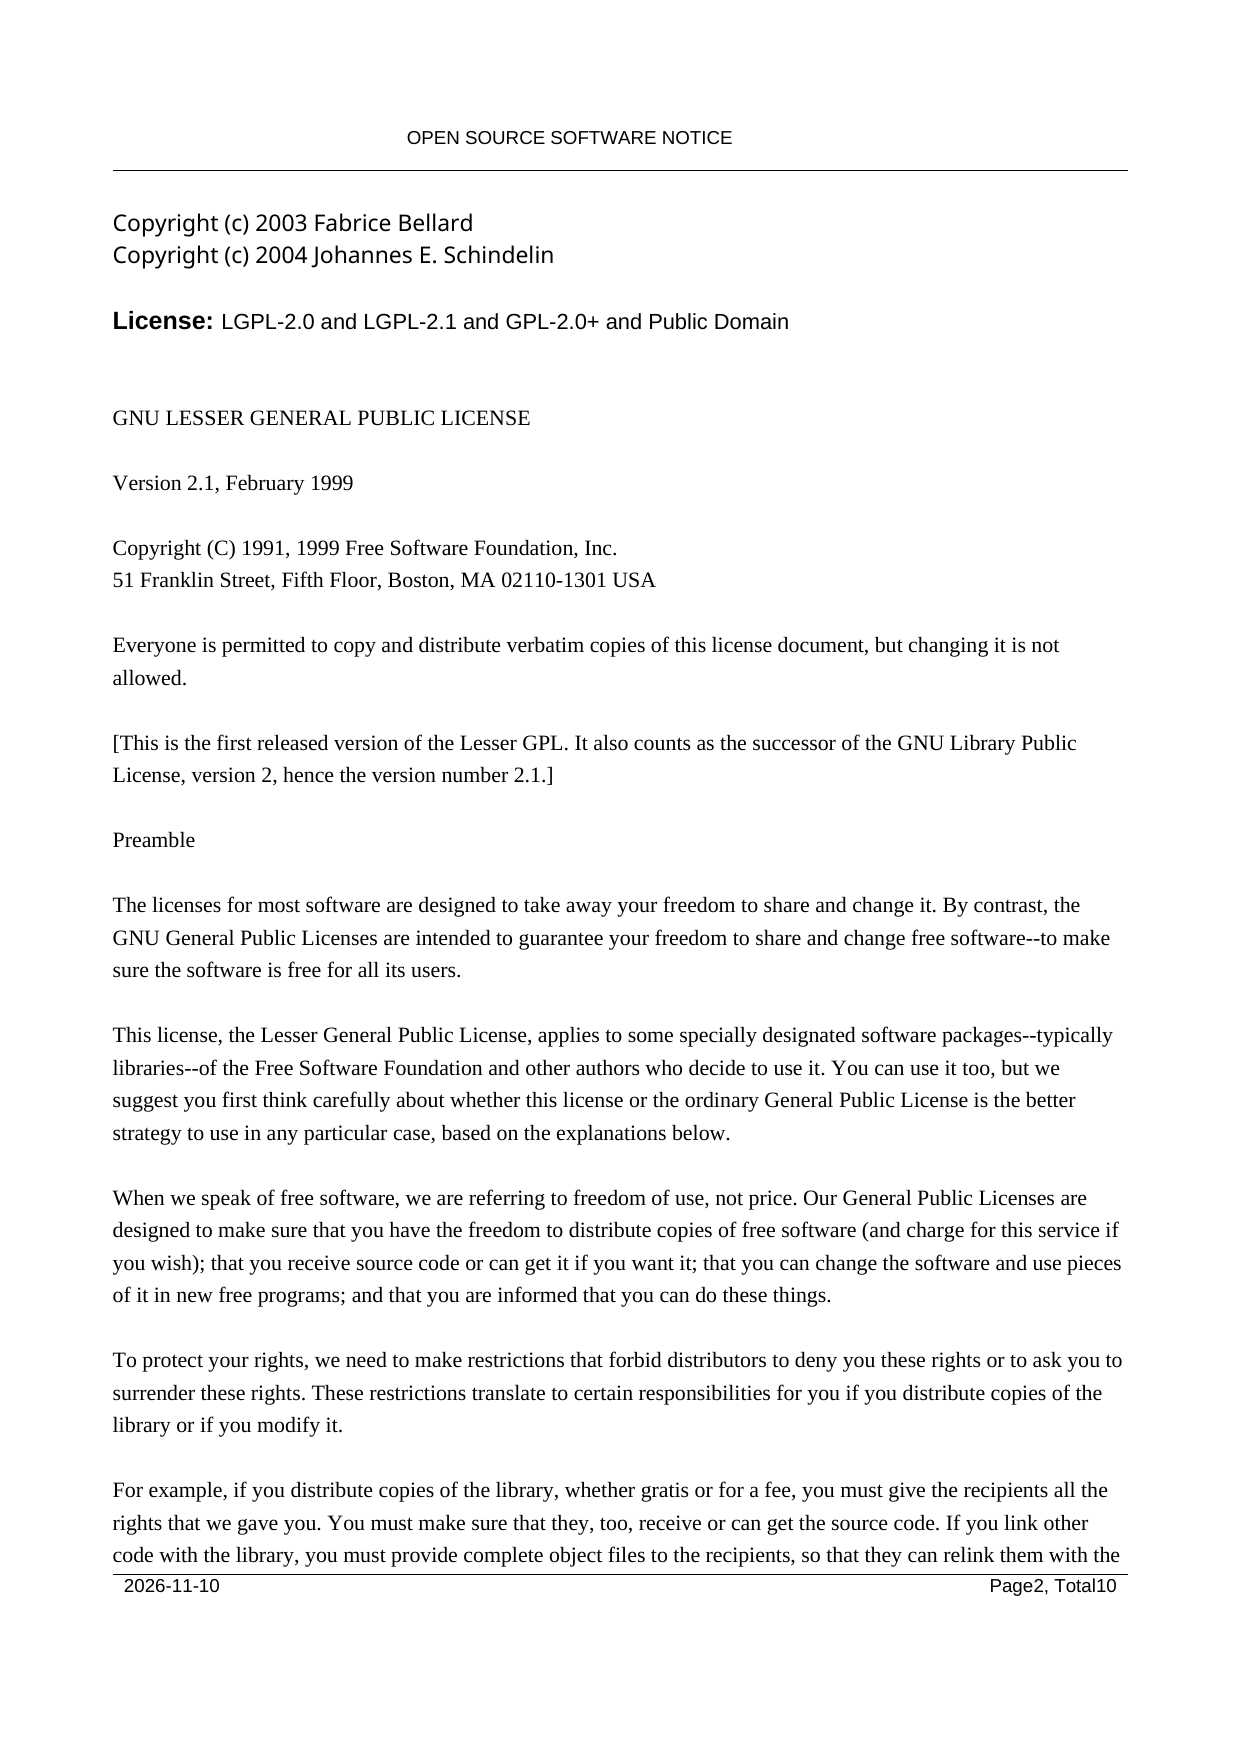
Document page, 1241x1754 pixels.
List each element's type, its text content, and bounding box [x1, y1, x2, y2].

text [112, 336, 1128, 1571]
text License: LGPL-2.0 and LGPL-2.1 and GPL-2.0+ and Public Domain [112, 304, 1128, 336]
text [112, 206, 1128, 304]
